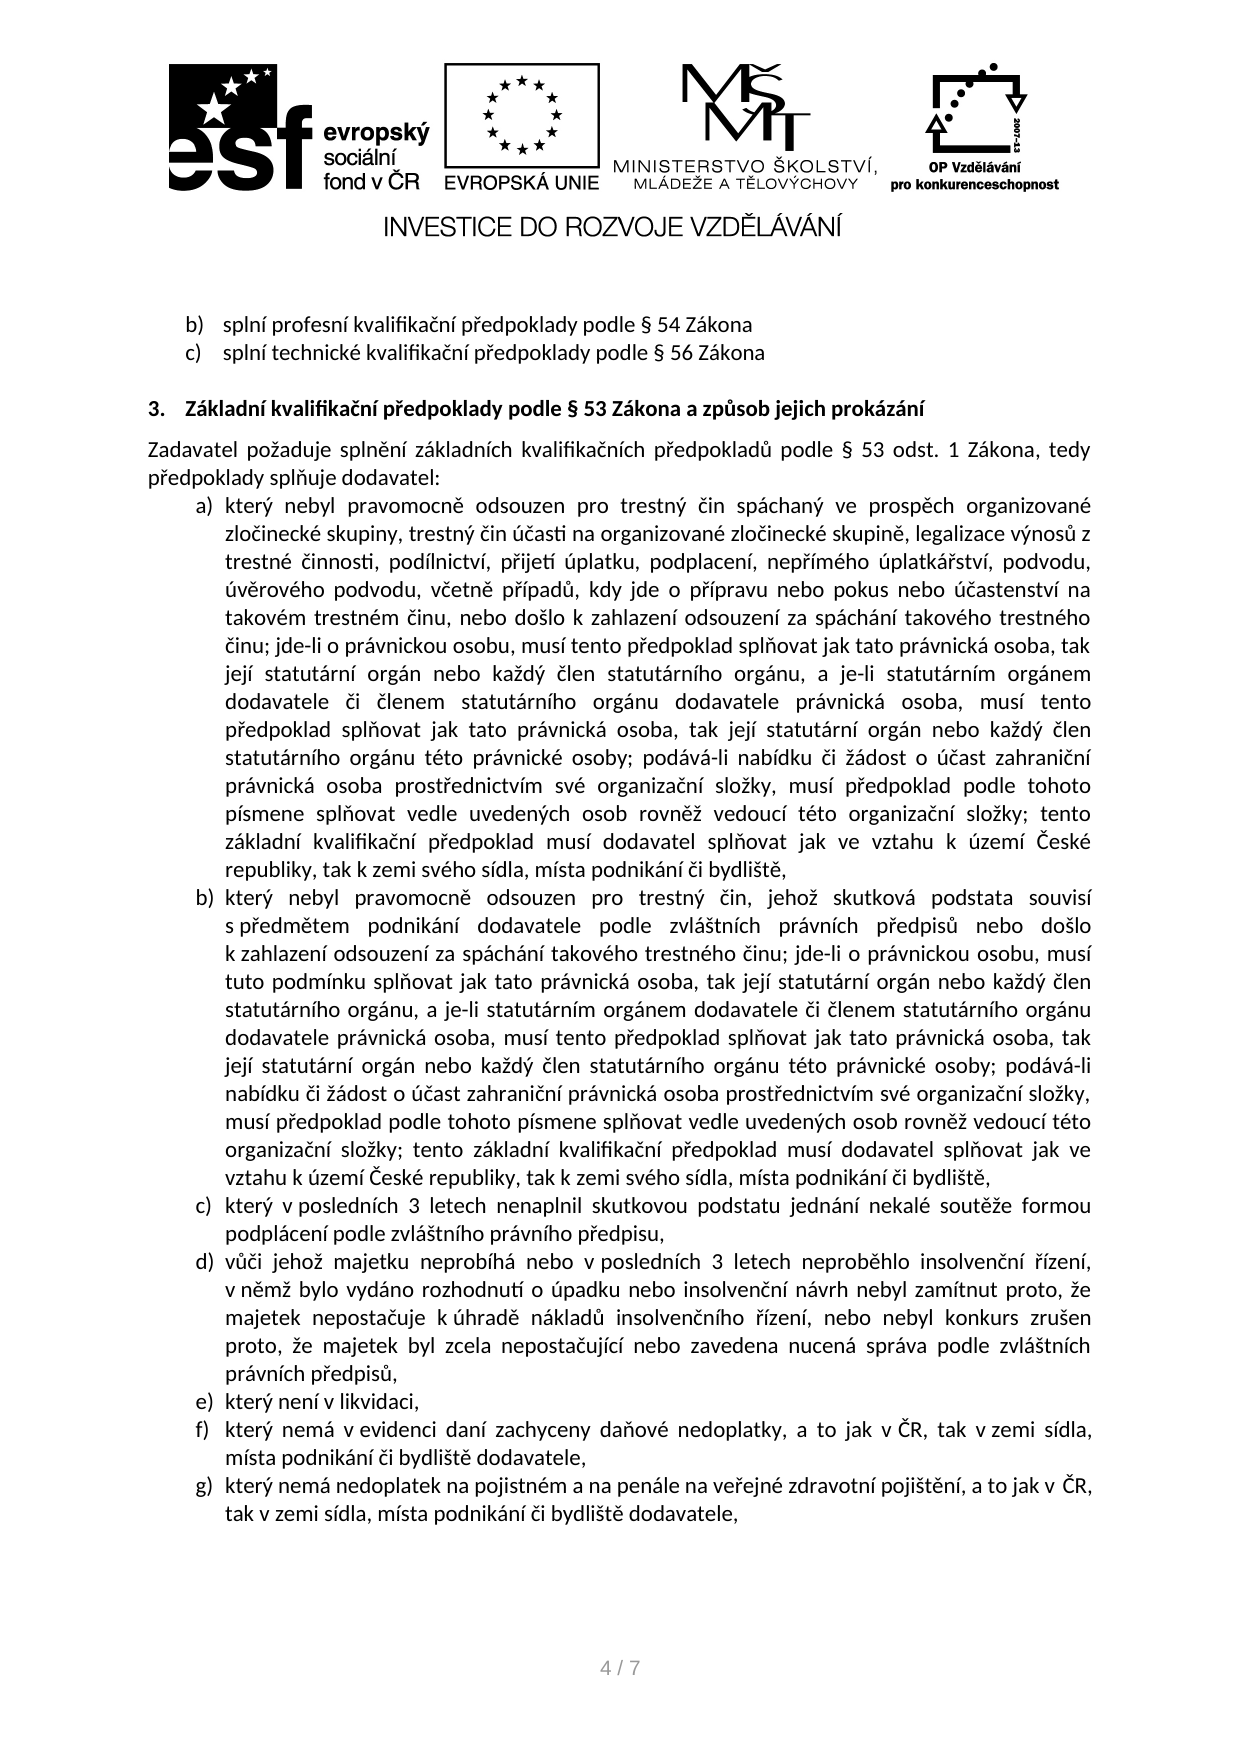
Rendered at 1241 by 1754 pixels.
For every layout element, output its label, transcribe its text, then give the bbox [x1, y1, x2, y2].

list který nebyl pravomocně odsouzen pro trestný čin, jehož skutková podstata souvisí s předmětem podnikání dodavatele podle zvláštních právních předpisů nebo došlo k zahlazení odsouzení za spáchání takového trestného činu; jde-li o právnickou osobu, musí tuto podmínku splňovat jak tato právnická osoba, tak její statutární orgán nebo každý člen statutárního orgánu, a je-li statutárním orgánem dodavatele či členem statutárního orgánu dodavatele právnická osoba, musí tento předpoklad splňovat jak tato právnická osoba, tak její statutární orgán nebo každý člen statutárního orgánu této právnické osoby; podává-li nabídku či žádost o účast zahraniční právnická osoba prostřednictvím své organizační složky, musí předpoklad podle tohoto písmene splňovat vedle uvedených osob rovněž vedoucí této organizační složky; tento základní kvalifikační předpoklad musí dodavatel splňovat jak ve vztahu k území České republiky, tak k zemi svého sídla, místa podnikání či bydliště, [195, 883, 1093, 1191]
list který není v likvidaci, [195, 1387, 1093, 1415]
list který nebyl pravomocně odsouzen pro trestný čin spáchaný ve prospěch organizované zločinecké skupiny, trestný čin účasti na organizované zločinecké skupině, legalizace výnosů z trestné činnosti, podílnictví, přijetí úplatku, podplacení, nepřímého úplatkářství, podvodu, úvěrového podvodu, včetně případů, kdy jde o přípravu nebo pokus nebo účastenství na takovém trestném činu, nebo došlo k zahlazení odsouzení za spáchání takového trestného činu; jde-li o právnickou osobu, musí tento předpoklad splňovat jak tato právnická osoba, tak její statutární orgán nebo každý člen statutárního orgánu, a je-li statutárním orgánem dodavatele či členem statutárního orgánu dodavatele právnická osoba, musí tento předpoklad splňovat jak tato právnická osoba, tak její statutární orgán nebo každý člen statutárního orgánu této právnické osoby; podává-li nabídku či žádost o účast zahraniční právnická osoba prostřednictvím své organizační složky, musí předpoklad podle tohoto písmene splňovat vedle uvedených osob rovněž vedoucí této organizační složky; tento základní kvalifikační předpoklad musí dodavatel splňovat jak ve vztahu k území České republiky, tak k zemi svého sídla, místa podnikání či bydliště, [195, 491, 1093, 883]
list který v posledních 3 letech nenaplnil skutkovou podstatu jednání nekalé soutěže formou podplácení podle zvláštního právního předpisu, [195, 1191, 1093, 1247]
text Zadavatel požaduje splnění základních kvalifikačních předpokladů podle § 53 odst. 1 Zákona, tedy předpoklady splňuje dodavatel: [148, 435, 1093, 491]
list který nemá nedoplatek na pojistném a na penále na veřejné zdravotní pojištění, a to jak v ČR, tak v zemi sídla, místa podnikání či bydliště dodavatele, [195, 1471, 1093, 1527]
list splní technické kvalifikační předpoklady podle § 56 Zákona [185, 338, 1093, 366]
list splní profesní kvalifikační předpoklady podle § 54 Zákona [185, 310, 1093, 338]
picture [121, 23, 1119, 268]
subtitle Základní kvalifikační předpoklady podle § 53 Zákona a způsob jejich prokázání [148, 394, 1093, 422]
list který nemá v evidenci daní zachyceny daňové nedoplatky, a to jak v ČR, tak v zemi sídla, místa podnikání či bydliště dodavatele, [195, 1415, 1093, 1471]
list vůči jehož majetku neprobíhá nebo v posledních 3 letech neproběhlo insolvenční řízení, v němž bylo vydáno rozhodnutí o úpadku nebo insolvenční návrh nebyl zamítnut proto, že majetek nepostačuje k úhradě nákladů insolvenčního řízení, nebo nebyl konkurs zrušen proto, že majetek byl zcela nepostačující nebo zavedena nucená správa podle zvláštních právních předpisů, [195, 1247, 1093, 1387]
